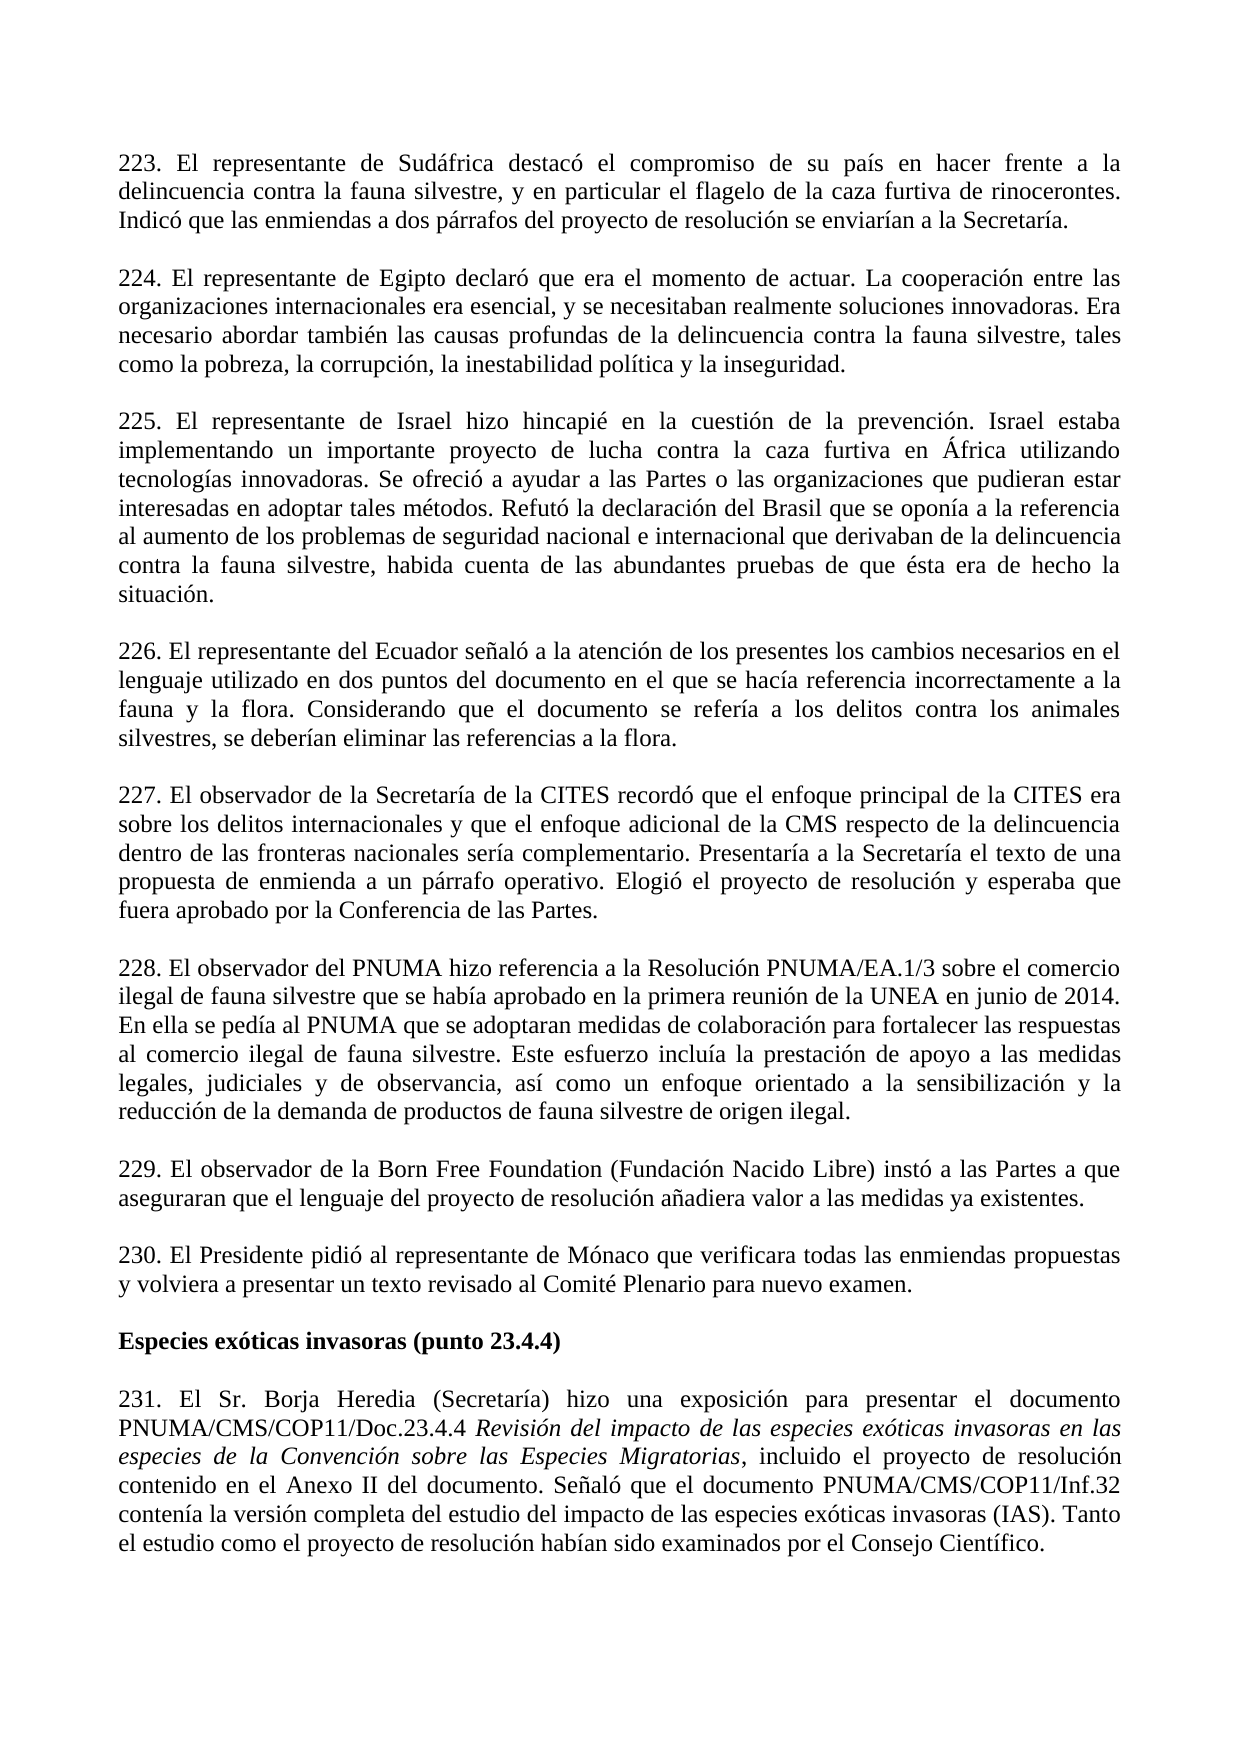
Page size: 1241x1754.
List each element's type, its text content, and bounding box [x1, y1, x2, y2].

text 226. El representante del Ecuador señaló a la atención de los presentes los cambios necesarios en el lenguaje utilizado en dos puntos del documento en el que se hacía referencia incorrectamente a la fauna y la flora. Considerando que el documento se refería a los delitos contra los animales silvestres, se deberían eliminar las referencias a la flora. [118, 636, 1122, 751]
text 227. El observador de la Secretaría de la CITES recordó que el enfoque principal de la CITES era sobre los delitos internacionales y que el enfoque adicional de la CMS respecto de la delincuencia dentro de las fronteras nacionales sería complementario. Presentaría a la Secretaría el texto de una propuesta de enmienda a un párrafo operativo. Elogió el proyecto de resolución y esperaba que fuera aprobado por la Conferencia de las Partes. [118, 780, 1122, 924]
text 225. El representante de Israel hizo hincapié en la cuestión de la prevención. Israel estaba implementando un importante proyecto de lucha contra la caza furtiva en África utilizando tecnologías innovadoras. Se ofreció a ayudar a las Partes o las organizaciones que pudieran estar interesadas en adoptar tales métodos. Refutó la declaración del Brasil que se oponía a la referencia al aumento de los problemas de seguridad nacional e internacional que derivaban de la delincuencia contra la fauna silvestre, habida cuenta de las abundantes pruebas de que ésta era de hecho la situación. [118, 406, 1122, 608]
text 224. El representante de Egipto declaró que era el momento de actuar. La cooperación entre las organizaciones internacionales era esencial, y se necesitaban realmente soluciones innovadoras. Era necesario abordar también las causas profundas de la delincuencia contra la fauna silvestre, tales como la pobreza, la corrupción, la inestabilidad política y la inseguridad. [118, 263, 1122, 378]
text 230. El Presidente pidió al representante de Mónaco que verificara todas las enmiendas propuestas y volviera a presentar un texto revisado al Comité Plenario para nuevo examen. [118, 1240, 1122, 1298]
text 228. El observador del PNUMA hizo referencia a la Resolución PNUMA/EA.1/3 sobre el comercio ilegal de fauna silvestre que se había aprobado en la primera reunión de la UNEA en junio de 2014. En ella se pedía al PNUMA que se adoptaran medidas de colaboración para fortalecer las respuestas al comercio ilegal de fauna silvestre. Este esfuerzo incluía la prestación de apoyo a las medidas legales, judiciales y de observancia, así como un enfoque orientado a la sensibilización y la reducción de la demanda de productos de fauna silvestre de origen ilegal. [118, 953, 1122, 1125]
text 223. El representante de Sudáfrica destacó el compromiso de su país en hacer frente a la delincuencia contra la fauna silvestre, y en particular el flagelo de la caza furtiva de rinocerontes. Indicó que las enmiendas a dos párrafos del proyecto de resolución se enviarían a la Secretaría. [118, 148, 1122, 234]
text 229. El observador de la Born Free Foundation (Fundación Nacido Libre) instó a las Partes a que aseguraran que el lenguaje del proyecto de resolución añadiera valor a las medidas ya existentes. [118, 1154, 1122, 1211]
text 231. El Sr. Borja Heredia (Secretaría) hizo una exposición para presentar el documento PNUMA/CMS/COP11/Doc.23.4.4 Revisión del impacto de las especies exóticas invasoras en las especies de la Convención sobre las Especies Migratorias, incluido el proyecto de resolución contenido en el Anexo II del documento. Señaló que el documento PNUMA/CMS/COP11/Inf.32 contenía la versión completa del estudio del impacto de las especies exóticas invasoras (IAS). Tanto el estudio como el proyecto de resolución habían sido examinados por el Consejo Científico. [118, 1384, 1122, 1556]
text Especies exóticas invasoras (punto 23.4.4) [118, 1326, 1122, 1355]
